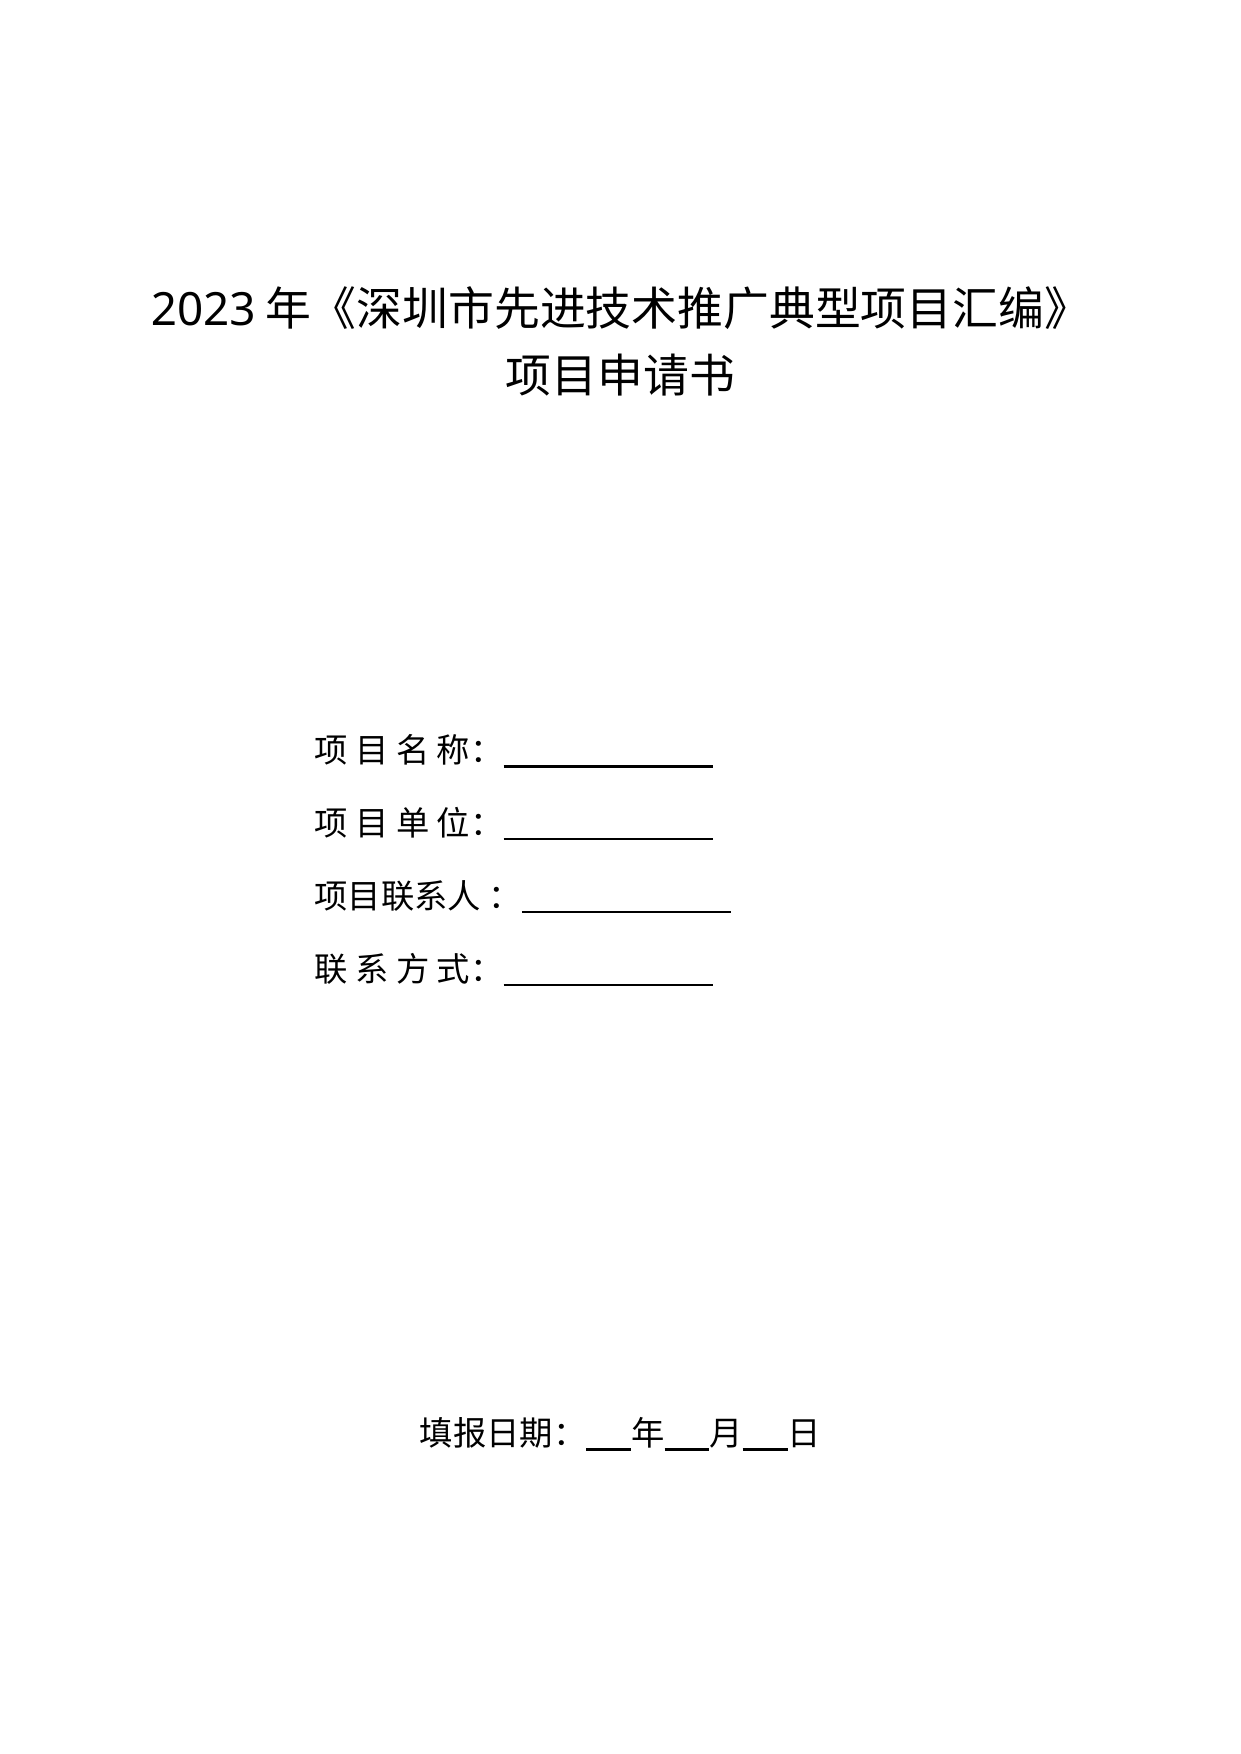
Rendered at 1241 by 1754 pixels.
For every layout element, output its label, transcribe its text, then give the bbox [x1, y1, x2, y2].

text 填报日期： 年 月 日 [148, 1376, 1093, 1455]
text 项 目 名 称： [148, 699, 1093, 772]
text 项 目 单 位： [148, 772, 1093, 845]
text 项目申请书 [148, 339, 1093, 405]
text 项目联系人 ： [148, 845, 1093, 918]
text 联 系 方 式： [148, 918, 1093, 991]
text 2023年《深圳市先进技术推广典型项目汇编》 [148, 272, 1093, 339]
